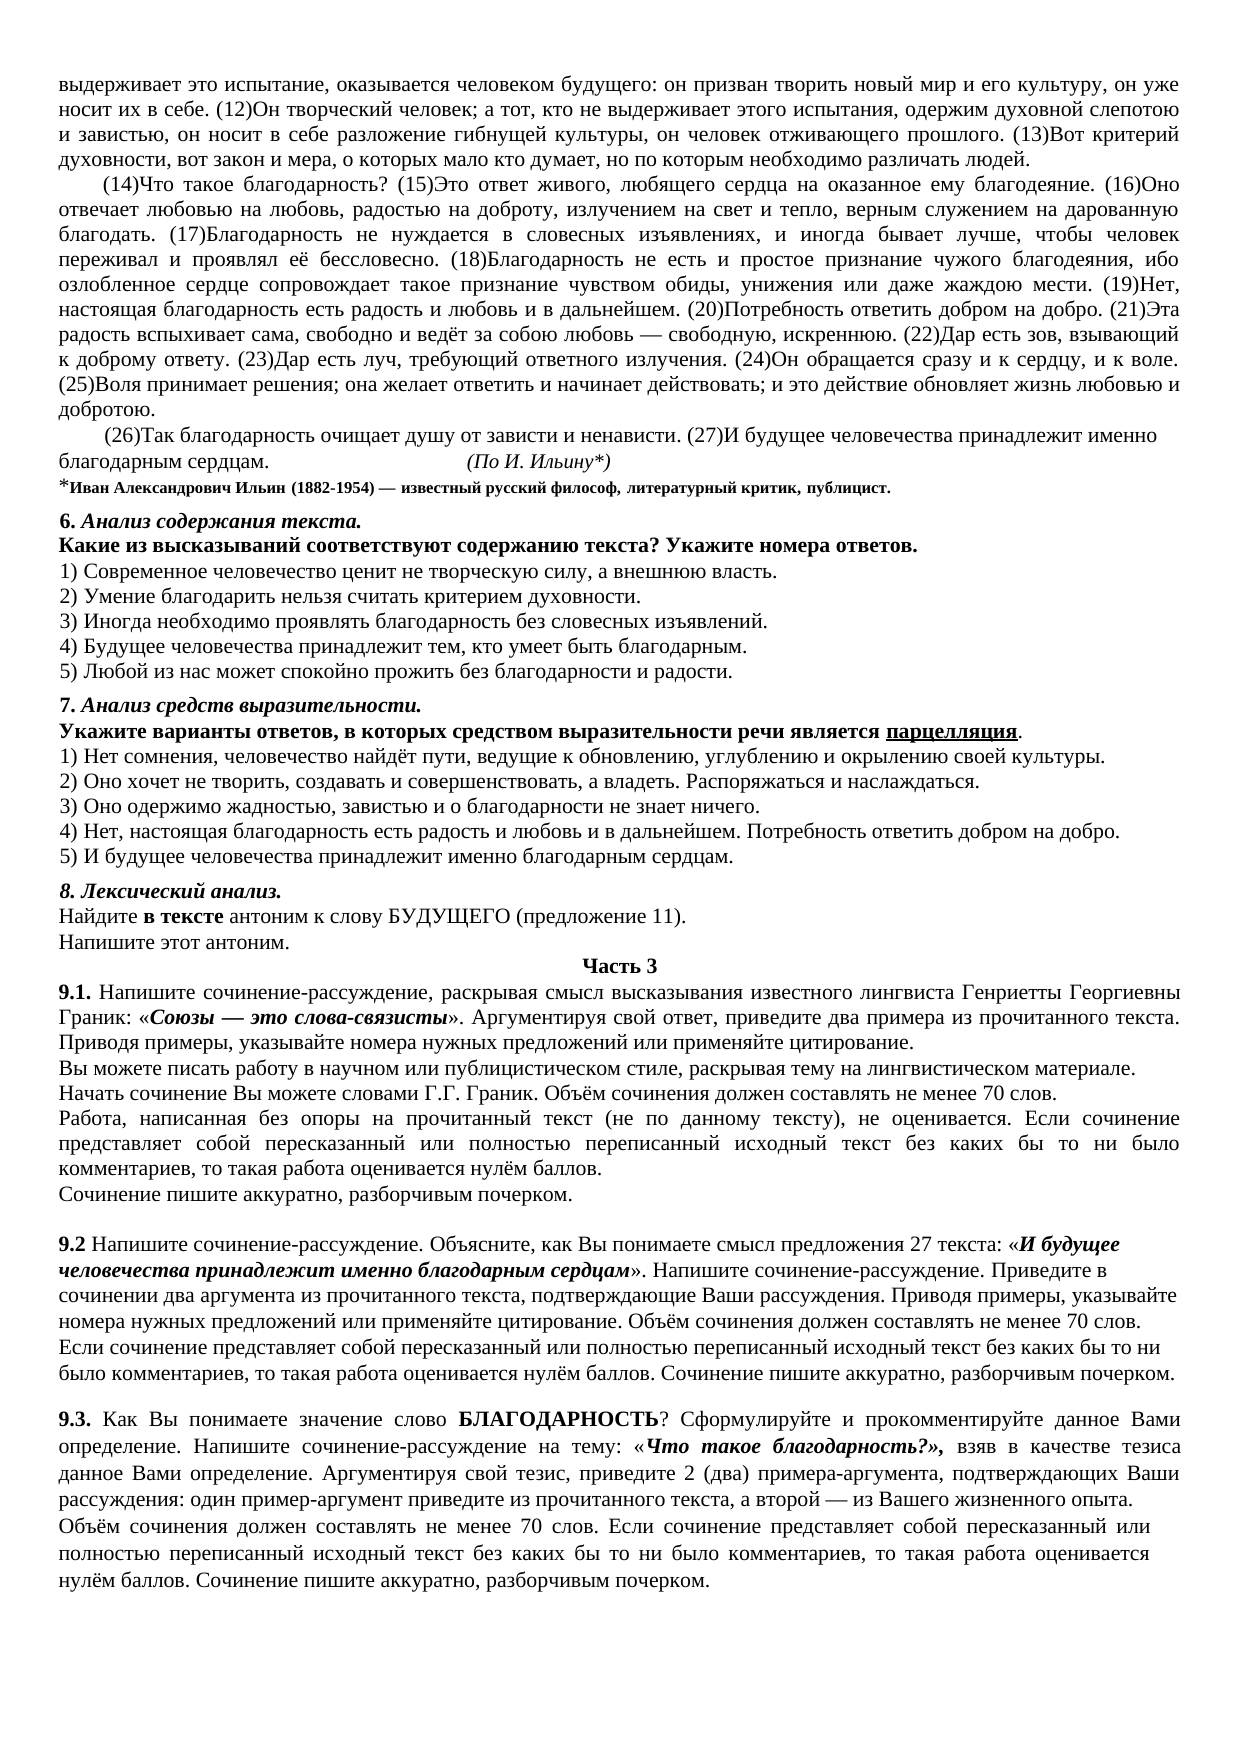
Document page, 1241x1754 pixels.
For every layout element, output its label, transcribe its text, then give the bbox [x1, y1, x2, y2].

text 9.1. Напишите сочинение-рассуждение, раскрывая смысл высказывания известного лингвиста Генриетты Георгиевны Граник: «Союзы — это слова-связисты». Аргументируя свой ответ, приведите два примера из прочитанного текста. Приводя примеры, указывайте номера нужных предложений или применяйте цитирование. [58, 979, 1181, 1054]
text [58, 71, 1181, 171]
text Какие из высказываний соответствуют содержанию текста? Укажите номера ответов. [58, 533, 1181, 558]
text Вы можете писать работу в научном или публицистическом стиле, раскрывая тему на лингвистическом материале. [58, 1054, 1181, 1080]
list Будущее человечества принадлежит тем, кто умеет быть благодарным. [59, 633, 1181, 658]
text (14)Что такое благодарность? (15)Это ответ живого, любящего сердца на оказанное ему благодеяние. (16)Оно отвечает любовью на любовь, радостью на доброту, излучением на свет и тепло, верным служением на дарованную благодать. (17)Благодарность не нуждается в словесных изъявлениях, и иногда бывает лучше, чтобы человек переживал и проявлял её бессловесно. (18)Благодарность не есть и простое признание чужого благодеяния, ибо озлобленное сердце сопровождает такое признание чувством обиды, унижения или даже жаждою мести. (19)Нет, настоящая благодарность есть радость и любовь и в дальнейшем. (20)Потребность ответить добром на добро. (21)Эта радость вспыхивает сама, свободно и ведёт за собою любовь — свободную, искреннюю. (22)Дар есть зов, взывающий к доброму ответу. (23)Дар есть луч, требующий ответного излучения. (24)Он обращается сразу и к сердцу, и к воле. (25)Воля принимает решения; она желает ответить и начинает действовать; и это действие обновляет жизнь любовью и добротою. [58, 171, 1181, 421]
text Напишите этот антоним. [58, 929, 1181, 954]
text (26)Так благодарность очищает душу от зависти и ненависти. (27)И будущее человечества принадлежит именно [104, 422, 1181, 448]
list Умение благодарить нельзя считать критерием духовности. [59, 583, 1181, 608]
text благодарным сердцам. (По И. Ильину*) [58, 448, 1181, 473]
text Сочинение пишите аккуратно, разборчивым почерком. [58, 1181, 1181, 1206]
text Часть 3 [58, 954, 1181, 979]
text Объём сочинения должен составлять не менее 70 слов. Если сочинение представляет собой пересказанный или полностью переписанный исходный текст без каких бы то ни было комментариев, то такая работа оценивается нулём баллов. Сочинение пишите аккуратно, разборчивым почерком. [58, 1513, 1152, 1592]
list Современное человечество ценит не творческую силу, а внешнюю власть. [59, 558, 1181, 583]
text Найдите в тексте антоним к слову БУДУЩЕГО (предложение 11). [58, 903, 1181, 928]
text Укажите варианты ответов, в которых средством выразительности речи является парцелляция. [58, 718, 1181, 743]
list Лексический анализ. [59, 878, 1181, 903]
text Начать сочинение Вы можете словами Г.Г. Граник. Объём сочинения должен составлять не менее 70 слов. [58, 1080, 1181, 1105]
list Анализ содержания текста. [59, 508, 1181, 533]
text *Иван Александрович Ильин (1882-1954) — известный русский философ, литературный критик, публицист. [58, 473, 1181, 498]
list Оно хочет не творить, создавать и совершенствовать, а владеть. Распоряжаться и наслаждаться. [59, 768, 1181, 793]
list Нет сомнения, человечество найдёт пути, ведущие к обновлению, углублению и окрылению своей культуры. [59, 743, 1181, 768]
list Анализ средств выразительности. [59, 692, 1181, 718]
list Иногда необходимо проявлять благодарность без словесных изъявлений. [59, 608, 1181, 633]
list И будущее человечества принадлежит именно благодарным сердцам. [59, 843, 1181, 869]
text 9.3. Как Вы понимаете значение слово БЛАГОДАРНОСТЬ? Сформулируйте и прокомментируйте данное Вами определение. Напишите сочинение-рассуждение на тему: «Что такое благодарность?», взяв в качестве тезиса данное Вами определение. Аргументируя свой тезис, приведите 2 (два) примера-аргумента, подтверждающих Ваши рассуждения: один пример-аргумент приведите из прочитанного текста, а второй — из Вашего жизненного опыта. [58, 1406, 1181, 1511]
list Нет, настоящая благодарность есть радость и любовь и в дальнейшем. Потребность ответить добром на добро. [59, 819, 1181, 843]
list Оно одержимо жадностью, завистью и о благодарности не знает ничего. [59, 793, 1181, 819]
list Любой из нас может спокойно прожить без благодарности и радости. [59, 658, 1181, 683]
text Работа, написанная без опоры на прочитанный текст (не по данному тексту), не оценивается. Если сочинение представляет собой пересказанный или полностью переписанный исходный текст без каких бы то ни было комментариев, то такая работа оценивается нулём баллов. [58, 1105, 1181, 1181]
text 9.2 Напишите сочинение-рассуждение. Объясните, как Вы понимаете смысл предложения 27 текста: «И будущее человечества принадлежит именно благодарным сердцам». Напишите сочинение-рассуждение. Приведите в сочинении два аргумента из прочитанного текста, подтверждающие Ваши рассуждения. Приводя примеры, указывайте номера нужных предложений или применяйте цитирование. Объём сочинения должен составлять не менее 70 слов. Если сочинение представляет собой пересказанный или полностью переписанный исходный текст без каких бы то ни было комментариев, то такая работа оценивается нулём баллов. Сочинение пишите аккуратно, разборчивым почерком. [58, 1231, 1181, 1386]
